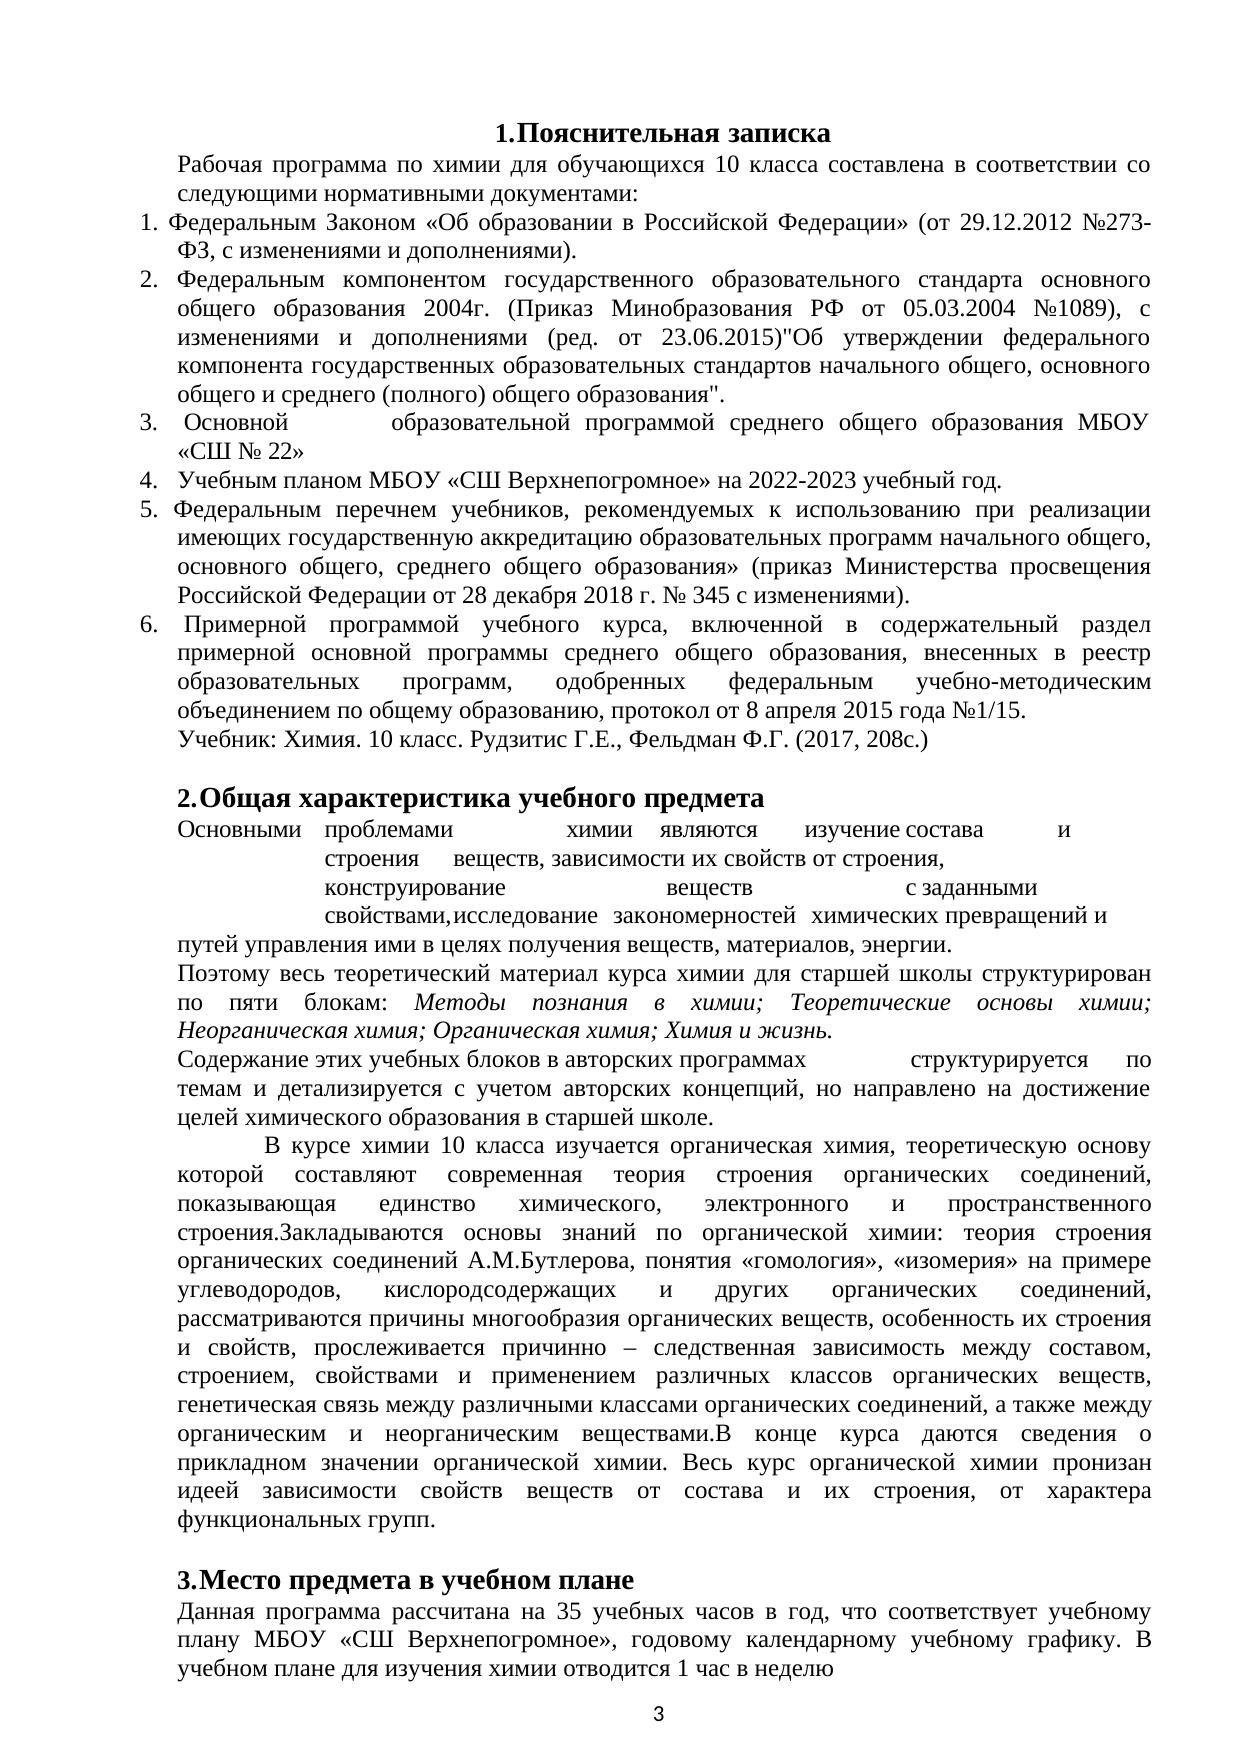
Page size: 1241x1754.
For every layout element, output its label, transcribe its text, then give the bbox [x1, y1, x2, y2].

text «СШ № 22» [177, 436, 1240, 465]
subtitle Место предмета в учебном плане [177, 1563, 1240, 1596]
text Данная программа рассчитана на 35 учебных часов в год, что соответствует учебному плану МБОУ «СШ Верхнепогромное», годовому календарному учебному графику. В учебном плане для изучения химии отводится 1 час в неделю [177, 1596, 1152, 1682]
subtitle Общая характеристика учебного предмета [177, 781, 1240, 814]
list Федеральным компонентом государственного образовательного стандарта основного общего образования 2004г. (Приказ Минобразования РФ от 05.03.2004 №1089), с изменениями и дополнениями (ред. от 23.06.2015)"Об утверждении федерального компонента государственных образовательных стандартов начального общего, основного общего и среднего (полного) общего образования". [139, 264, 1151, 408]
text В курсе химии 10 класса изучается органическая химия, теоретическую основу которой составляют современная теория строения органических соединений, показывающая единство химического, электронного и пространственного строения.Закладываются основы знаний по органической химии: теория строения органических соединений А.М.Бутлерова, понятия «гомология», «изомерия» на примере углеводородов, кислородсодержащих и других органических соединений, рассматриваются причины многообразия органических веществ, особенность их строения и свойств, прослеживается причинно – следственная зависимость между составом, строением, свойствами и применением различных классов органических веществ, генетическая связь между различными классами органических соединений, а также между органическим и неорганическим веществами.В конце курса даются сведения о прикладном значении органической химии. Весь курс органической химии пронизан идеей зависимости свойств веществ от состава и их строения, от характера функциональных групп. [177, 1131, 1152, 1533]
text Рабочая программа по химии для обучающихся 10 класса составлена в соответствии со следующими нормативными документами: [177, 149, 1151, 207]
text Учебник: Химия. 10 класс. Рудзитис Г.Е., Фельдман Ф.Г. (2017, 208с.) [177, 724, 1240, 752]
list Основной образовательной программой cреднего общего образования МБОУ [139, 408, 1240, 436]
list Примерной программой учебного курса, включенной в содержательный раздел примерной основной программы среднего общего образования, внесенных в реестр образовательных программ, одобренных федеральным учебно-методическим объединением по общему образованию, протокол от 8 апреля 2015 года №1/15. [139, 609, 1152, 724]
text Содержание этих учебных блоков в авторских программах структурируется по темам и детализируется с учетом авторских концепций, но направлено на достижение целей химического образования в старшей школе. [177, 1044, 1152, 1131]
subtitle Пояснительная записка [494, 116, 1240, 149]
list Учебным планом МБОУ «СШ Верхнепогромное» на 2022-2023 учебный год. [139, 465, 1240, 494]
list Федеральным перечнем учебников, рекомендуемых к использованию при реализации имеющих государственную аккредитацию образовательных программ начального общего, основного общего, среднего общего образования» (приказ Министерства просвещения Российской Федерации от 28 декабря 2018 г. № 345 с изменениями). [139, 494, 1152, 609]
text Поэтому весь теоретический материал курса химии для старшей школы структурирован по пяти блокам: Методы познания в химии; Теоретические основы химии; Неорганическая химия; Органическая химия; Химия и жизнь. [177, 958, 1152, 1044]
list Федеральным Законом «Об образовании в Российской Федерации» (от 29.12.2012 №273- ФЗ, с изменениями и дополнениями). [139, 207, 1152, 264]
text Основными проблемами химии являются изучение состава и строения веществ, зависимости их свойств от строения, конструирование веществ с заданными свойствами, исследование закономерностей химических превращений и путей управления ими в целях получения веществ, материалов, энергии. [177, 814, 1152, 958]
